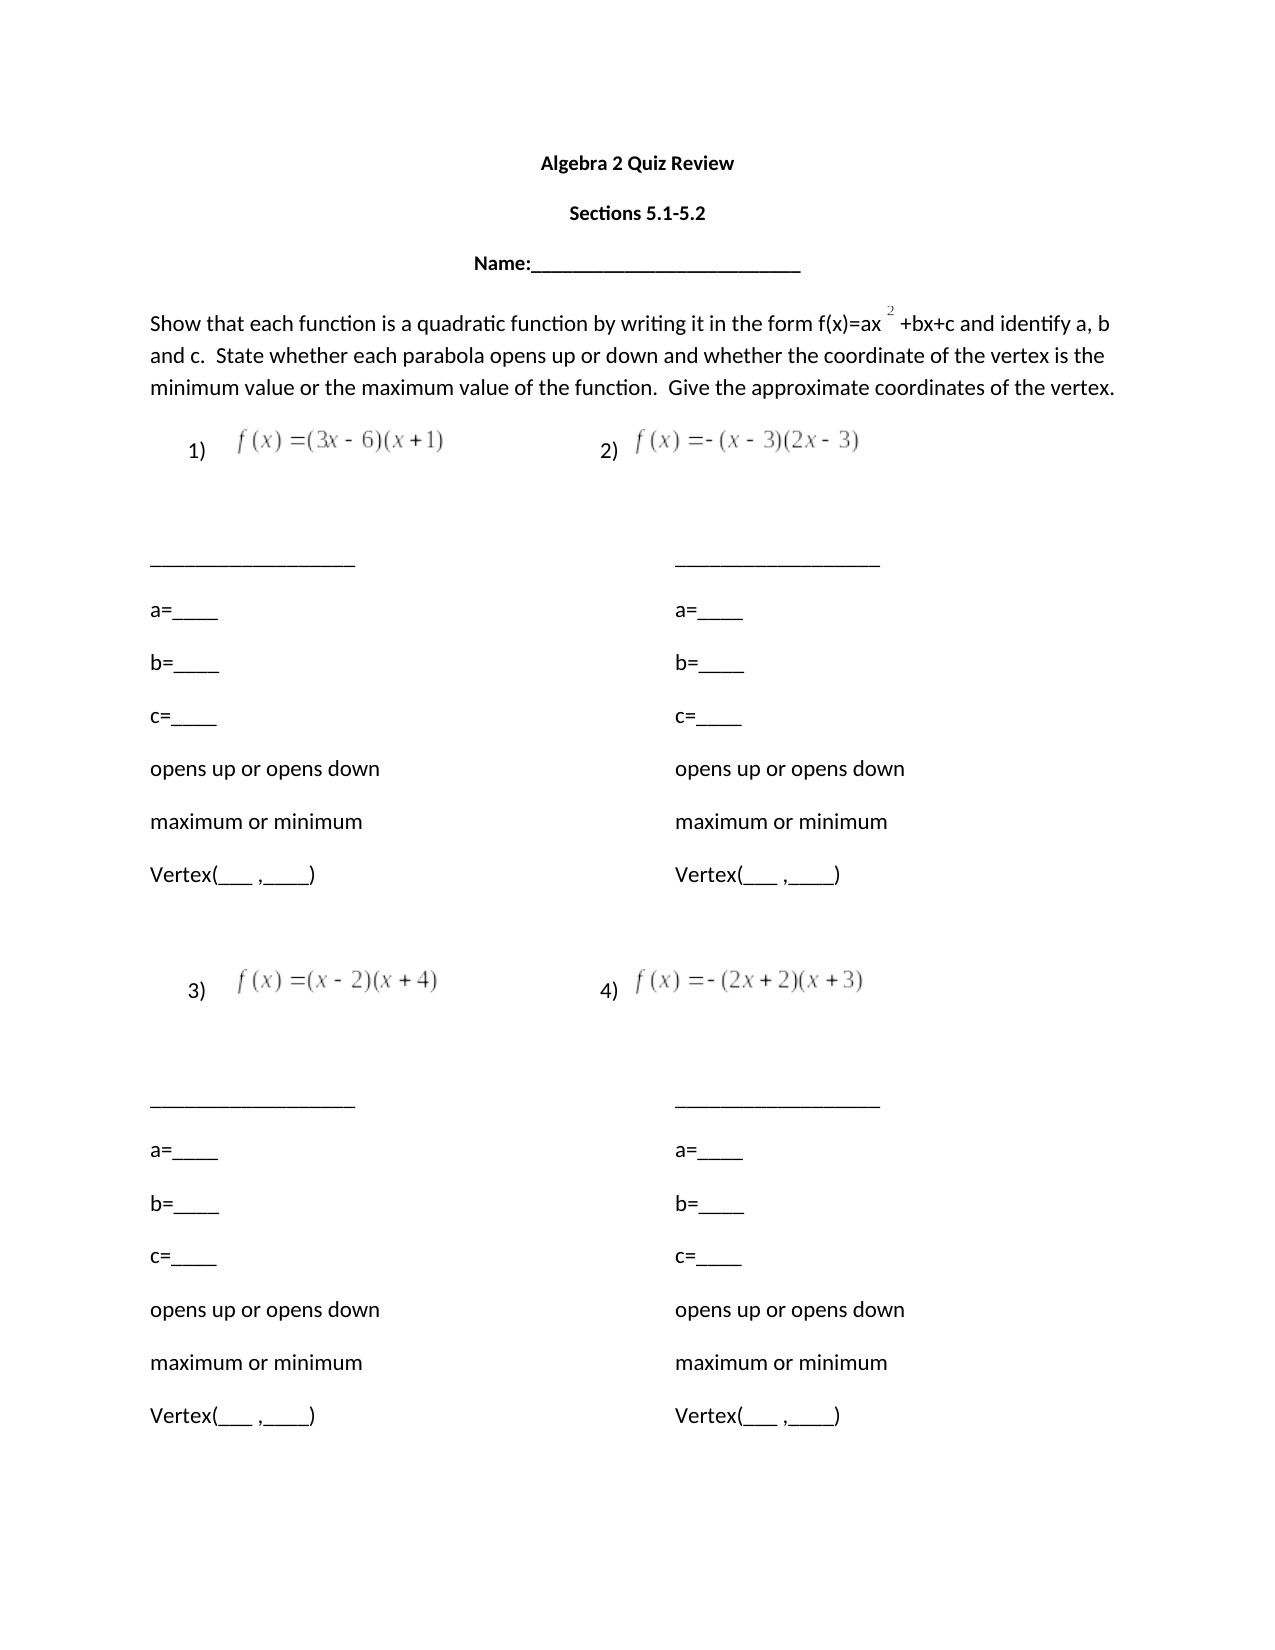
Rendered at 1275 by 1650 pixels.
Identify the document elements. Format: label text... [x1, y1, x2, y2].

text maximum or minimum maximum or minimum [150, 1348, 1125, 1376]
text Algebra 2 Quiz Review [150, 150, 1125, 175]
text Sections 5.1-5.2 [150, 200, 1125, 225]
text c=____ c=____ [150, 701, 1125, 729]
text c=____ c=____ [150, 1242, 1125, 1270]
list 4) [187, 966, 1125, 1004]
text Show that each function is a quadratic function by writing it in the form f(x)=ax+bx+c and identify a, b and c. State whether each parabola opens up or down and whether the coordinate of the vertex is the minimum value or the maximum value of the function. Give the approximate coordinates of the vertex. [150, 300, 1125, 401]
text b=____ b=____ [150, 648, 1125, 676]
text __________________ __________________ [150, 1083, 1125, 1111]
text Name:__________________________ [150, 250, 1125, 275]
text __________________ __________________ [150, 542, 1125, 570]
text opens up or opens down opens up or opens down [150, 754, 1125, 782]
text Vertex(___ ,____) Vertex(___ ,____) [150, 860, 1125, 888]
list 2) [187, 426, 1125, 464]
text a=____ a=____ [150, 1136, 1125, 1164]
text b=____ b=____ [150, 1189, 1125, 1217]
text maximum or minimum maximum or minimum [150, 807, 1125, 835]
text Vertex(___ ,____) Vertex(___ ,____) [150, 1401, 1125, 1429]
text opens up or opens down opens up or opens down [150, 1295, 1125, 1323]
text a=____ a=____ [150, 595, 1125, 623]
